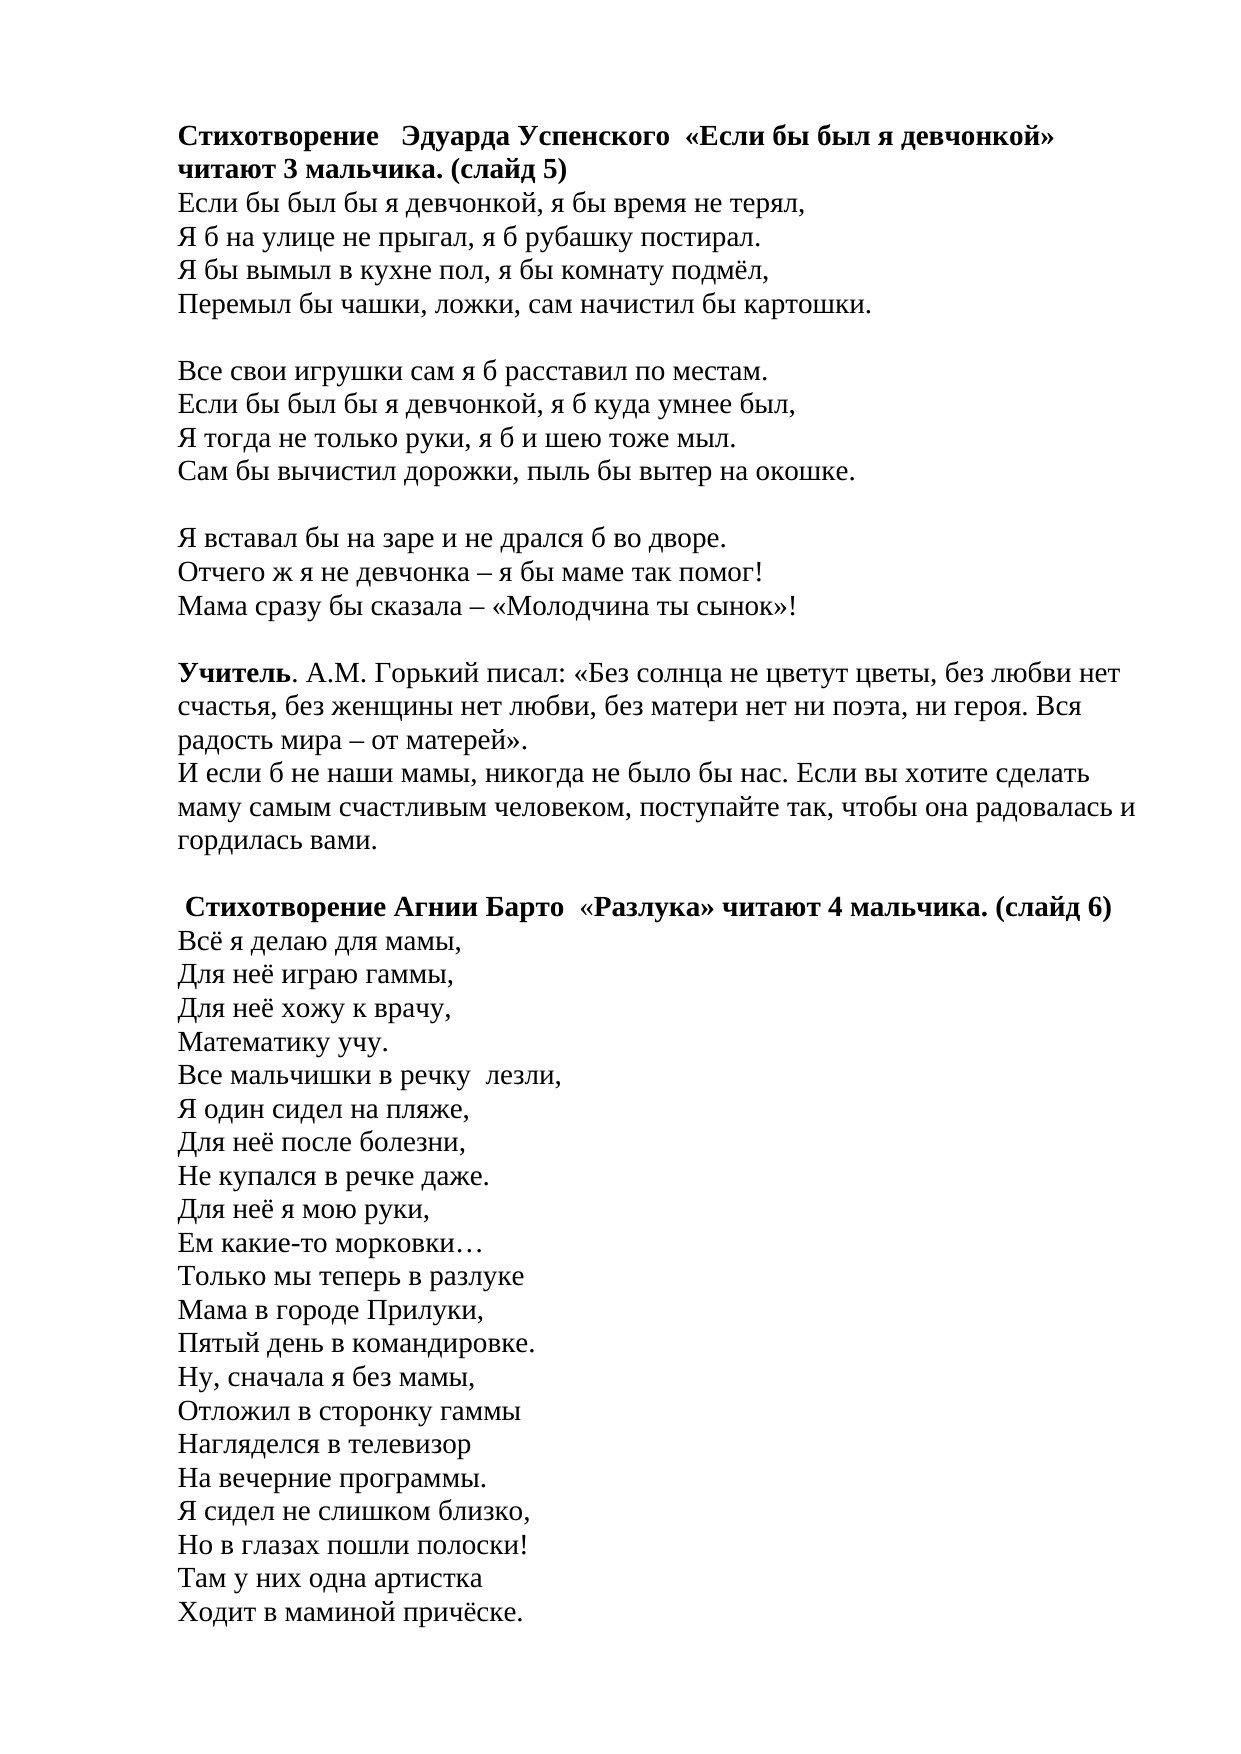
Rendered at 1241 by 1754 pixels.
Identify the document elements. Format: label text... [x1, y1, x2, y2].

text Стихотворение Агнии Барто «Разлука» читают 4 мальчика. (слайд 6) [177, 889, 1152, 923]
text И если б не наши мамы, никогда не было бы нас. Если вы хотите сделать маму самым счастливым человеком, поступайте так, чтобы она радовалась и гордилась вами. [177, 755, 1152, 856]
text Там у них одна артистка [177, 1560, 1152, 1594]
text Но в глазах пошли полоски! [177, 1527, 1152, 1560]
text Если бы был бы я девчонкой, я бы время не терял, [177, 185, 1152, 219]
text Я бы вымыл в кухне пол, я бы комнату подмёл, [177, 252, 1152, 286]
text Я один сидел на пляже, [177, 1091, 1152, 1124]
text Мама сразу бы сказала – «Молодчина ты сынок»! [177, 588, 1152, 621]
text Ну, сначала я без мамы, [177, 1359, 1152, 1393]
text Перемыл бы чашки, ложки, сам начистил бы картошки. [177, 286, 1152, 319]
text Пятый день в командировке. [177, 1326, 1152, 1359]
text Всё я делаю для мамы, [177, 923, 1152, 957]
text Учитель. А.М. Горький писал: «Без солнца не цветут цветы, без любви нет счастья, без женщины нет любви, без матери нет ни поэта, ни героя. Вся радость мира – от матерей». [177, 655, 1152, 755]
text Я вставал бы на заре и не дрался б во дворе. [177, 521, 1152, 554]
text Если бы был бы я девчонкой, я б куда умнее был, [177, 386, 1152, 420]
text Для неё хожу к врачу, [177, 990, 1152, 1024]
text Только мы теперь в разлуке [177, 1258, 1152, 1292]
text Я сидел не слишком близко, [177, 1493, 1152, 1527]
text Ем какие-то морковки… [177, 1225, 1152, 1258]
text На вечерние программы. [177, 1460, 1152, 1493]
text Не купался в речке даже. [177, 1158, 1152, 1191]
subtitle Стихотворение Эдуарда Успенского «Если бы был я девчонкой» читают 3 мальчика. (слайд 5) [177, 118, 1152, 185]
text Все мальчишки в речку лезли, [177, 1057, 1152, 1091]
text Я тогда не только руки, я б и шею тоже мыл. [177, 420, 1152, 453]
text Для неё после болезни, [177, 1124, 1152, 1158]
text Математику учу. [177, 1024, 1152, 1057]
text Отчего ж я не девчонка – я бы маме так помог! [177, 554, 1152, 588]
text Для неё играю гаммы, [177, 957, 1152, 990]
text Нагляделся в телевизор [177, 1426, 1152, 1460]
text Отложил в сторонку гаммы [177, 1393, 1152, 1426]
text Для неё я мою руки, [177, 1191, 1152, 1225]
text Сам бы вычистил дорожки, пыль бы вытер на окошке. [177, 453, 1152, 487]
text Мама в городе Прилуки, [177, 1292, 1152, 1326]
text Все свои игрушки сам я б расставил по местам. [177, 353, 1152, 386]
text Ходит в маминой причёске. [177, 1594, 1152, 1627]
text Я б на улице не прыгал, я б рубашку постирал. [177, 219, 1152, 252]
